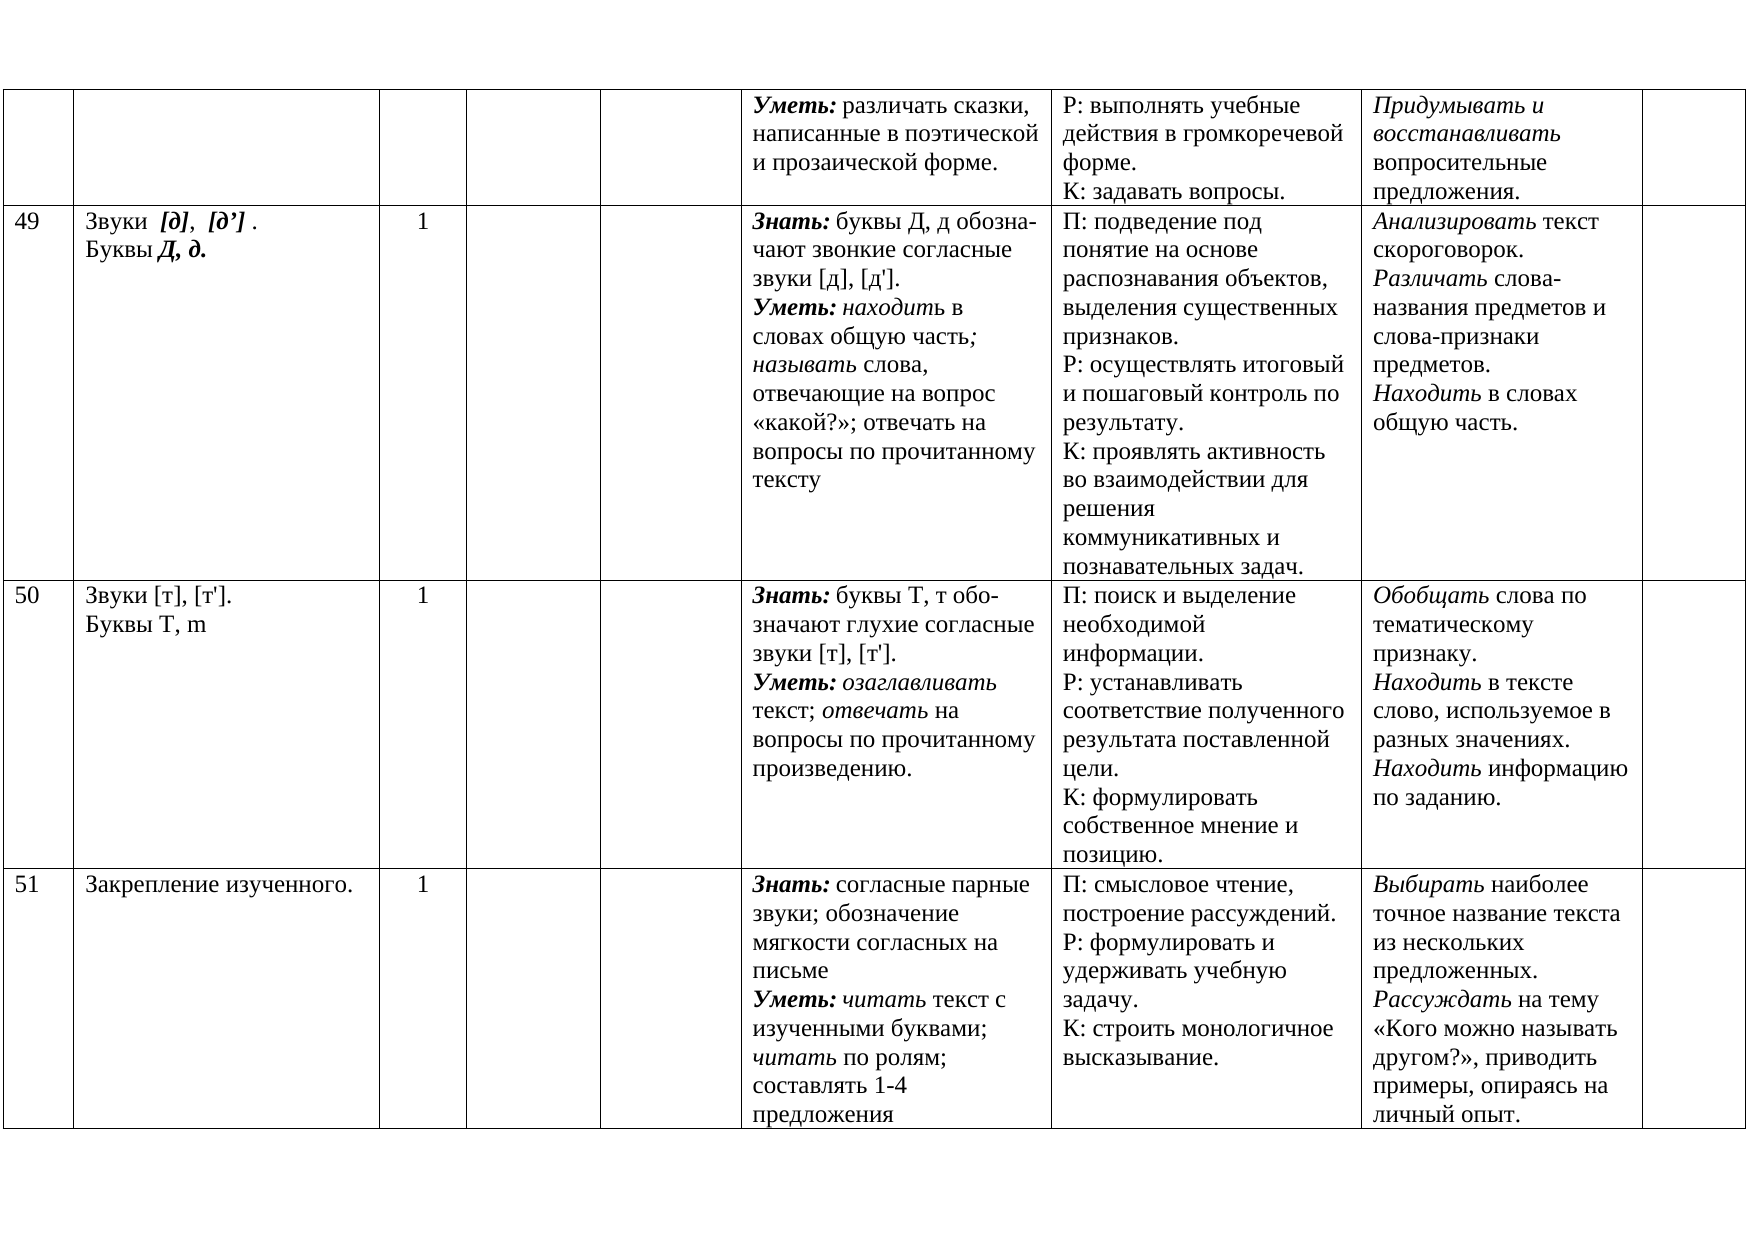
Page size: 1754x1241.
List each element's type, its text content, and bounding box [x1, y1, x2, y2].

table_cell [601, 581, 741, 868]
table_cell 1 [380, 206, 466, 579]
table_cell Выбирать наиболее точное название текста из нескольких предложенных. Рассуждать на тему «Кого можно называть другом?», приводить примеры, опираясь на личный опыт. [1362, 869, 1642, 1128]
table_cell Знать: согласные парные звуки; обозначение мягкости согласных на письме Уметь: читать текст с изученными буквами; читать по ролям; составлять 1-4 предложения [742, 869, 1051, 1128]
table_cell [467, 206, 600, 579]
table_cell Звуки [д], [д’] . Буквы Д, д. [74, 206, 379, 579]
table_cell [1643, 869, 1745, 1128]
table_cell [467, 869, 600, 1128]
table_cell Звуки [т], [т']. Буквы Т, m [74, 581, 379, 868]
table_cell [1362, 90, 1642, 205]
table_cell 51 [4, 869, 73, 1128]
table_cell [742, 90, 1051, 205]
table_cell [601, 90, 741, 205]
table_cell [601, 869, 741, 1128]
table_cell 1 [380, 90, 466, 205]
table_cell Знать: буквы Д, д обозначают звонкие согласные звуки [д], [д']. Уметь: находить в словах общую часть; называть слова, отвечающие на вопрос «какой?»; отвечать на вопросы по прочитанному тексту [742, 206, 1051, 579]
table_cell [467, 581, 600, 868]
table_cell Знать: буквы Т, т обозначают глухие согласные звуки [т], [т']. Уметь: озаглавливать текст; отвечать на вопросы по прочитанному произведению. [742, 581, 1051, 868]
table_cell 1 [380, 581, 466, 868]
table_cell [1643, 206, 1745, 579]
table_cell П: поиск и выделение необходимой информации. Р: устанавливать соответствие полученного результата поставленной цели. К: формулировать собственное мнение и позицию. [1052, 581, 1361, 868]
table_cell П: смысловое чтение, построение рассуждений. Р: формулировать и удерживать учебную задачу. К: строить монологичное высказывание. [1052, 869, 1361, 1128]
table_cell П: подведение под понятие на основе распознавания объектов, выделения существенных признаков. Р: осуществлять итоговый и пошаговый контроль по результату. К: проявлять активность во взаимодействии для решения коммуникативных и познавательных задач. [1052, 206, 1361, 579]
table_cell [467, 90, 600, 205]
table_cell Анализировать текст скороговорок. Различать слова-названия предметов и слова-признаки предметов. Находить в словах общую часть. [1362, 206, 1642, 579]
table_cell 50 [4, 581, 73, 868]
table_cell [1643, 90, 1745, 205]
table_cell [74, 90, 379, 205]
table_cell Закрепление изученного. [74, 869, 379, 1128]
table_cell [1643, 581, 1745, 868]
table_cell 49 [4, 206, 73, 579]
table_cell Обобщать слова по тематическому признаку. Находить в тексте слово, используемое в разных значениях. Находить информацию по заданию. [1362, 581, 1642, 868]
table_cell [601, 206, 741, 579]
table_cell 1 [380, 869, 466, 1128]
table_cell 48 [4, 90, 73, 205]
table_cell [1052, 90, 1361, 205]
